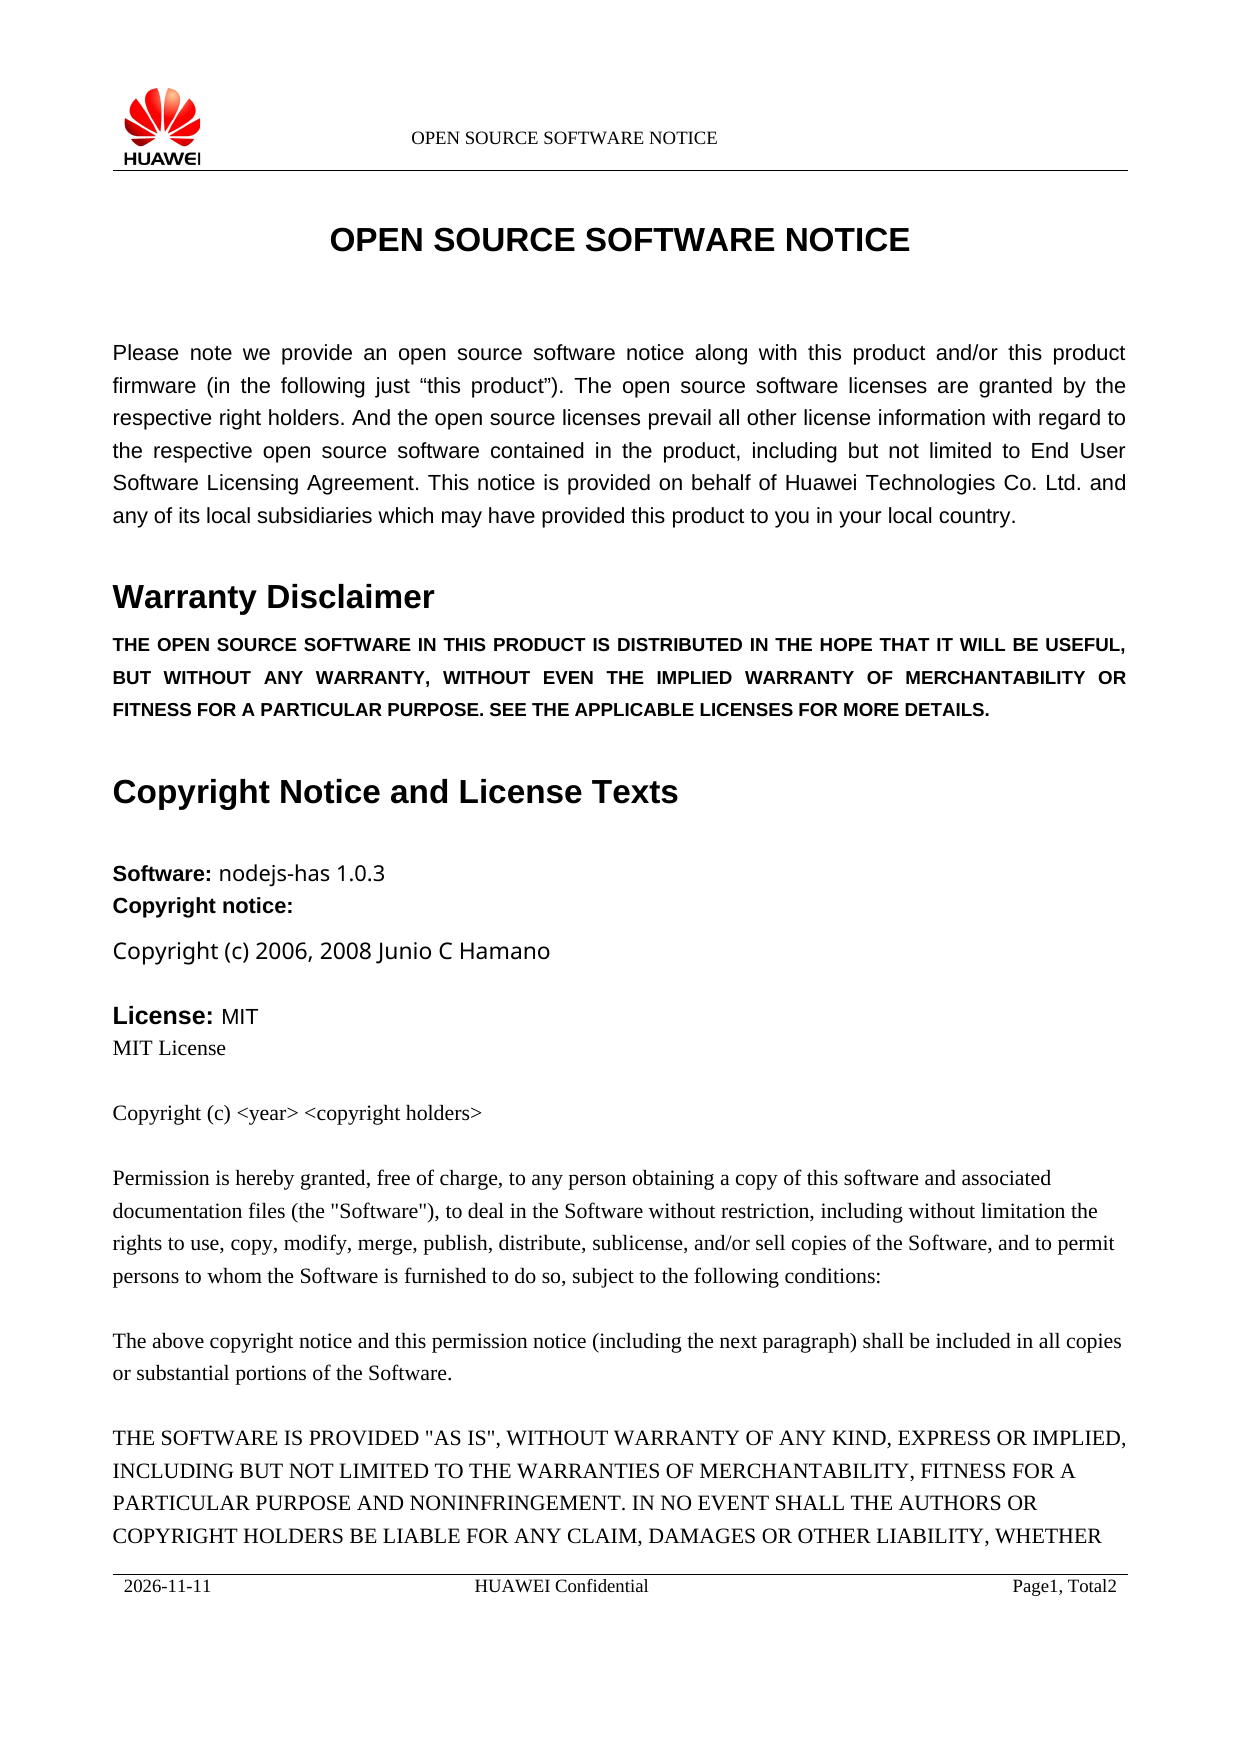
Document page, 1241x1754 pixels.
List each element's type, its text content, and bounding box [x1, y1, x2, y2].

text Copyright (c) 2006, 2008 Junio C Hamano [112, 934, 1128, 999]
text The open source software in this product is distributed in the hope that it will be useful, but WITHOUT ANY WARRANTY, without even the implied warranty of MERCHANTABILITY or FITNESS FOR A PARTICULAR PURPOSE. See the applicable licenses for more details. [112, 629, 1128, 726]
text Warranty Disclaimer [112, 564, 1128, 629]
text License: MIT [112, 999, 1128, 1031]
title Software: nodejs-has 1.0.3 [112, 856, 1128, 889]
picture [124, 88, 201, 165]
text OPEN SOURCE SOFTWARE NOTICE [112, 206, 1128, 271]
text Copyright Notice and License Texts [112, 759, 1128, 824]
text Please note we provide an open source software notice along with this product and/or this product firmware (in the following just “this product”). The open source software licenses are granted by the respective right holders. And the open source licenses prevail all other license information with regard to the respective open source software contained in the product, including but not limited to End User Software Licensing Agreement. This notice is provided on behalf of Huawei Technologies Co. Ltd. and any of its local subsidiaries which may have provided this product to you in your local country. [112, 336, 1128, 531]
text Copyright notice: [112, 889, 1128, 921]
